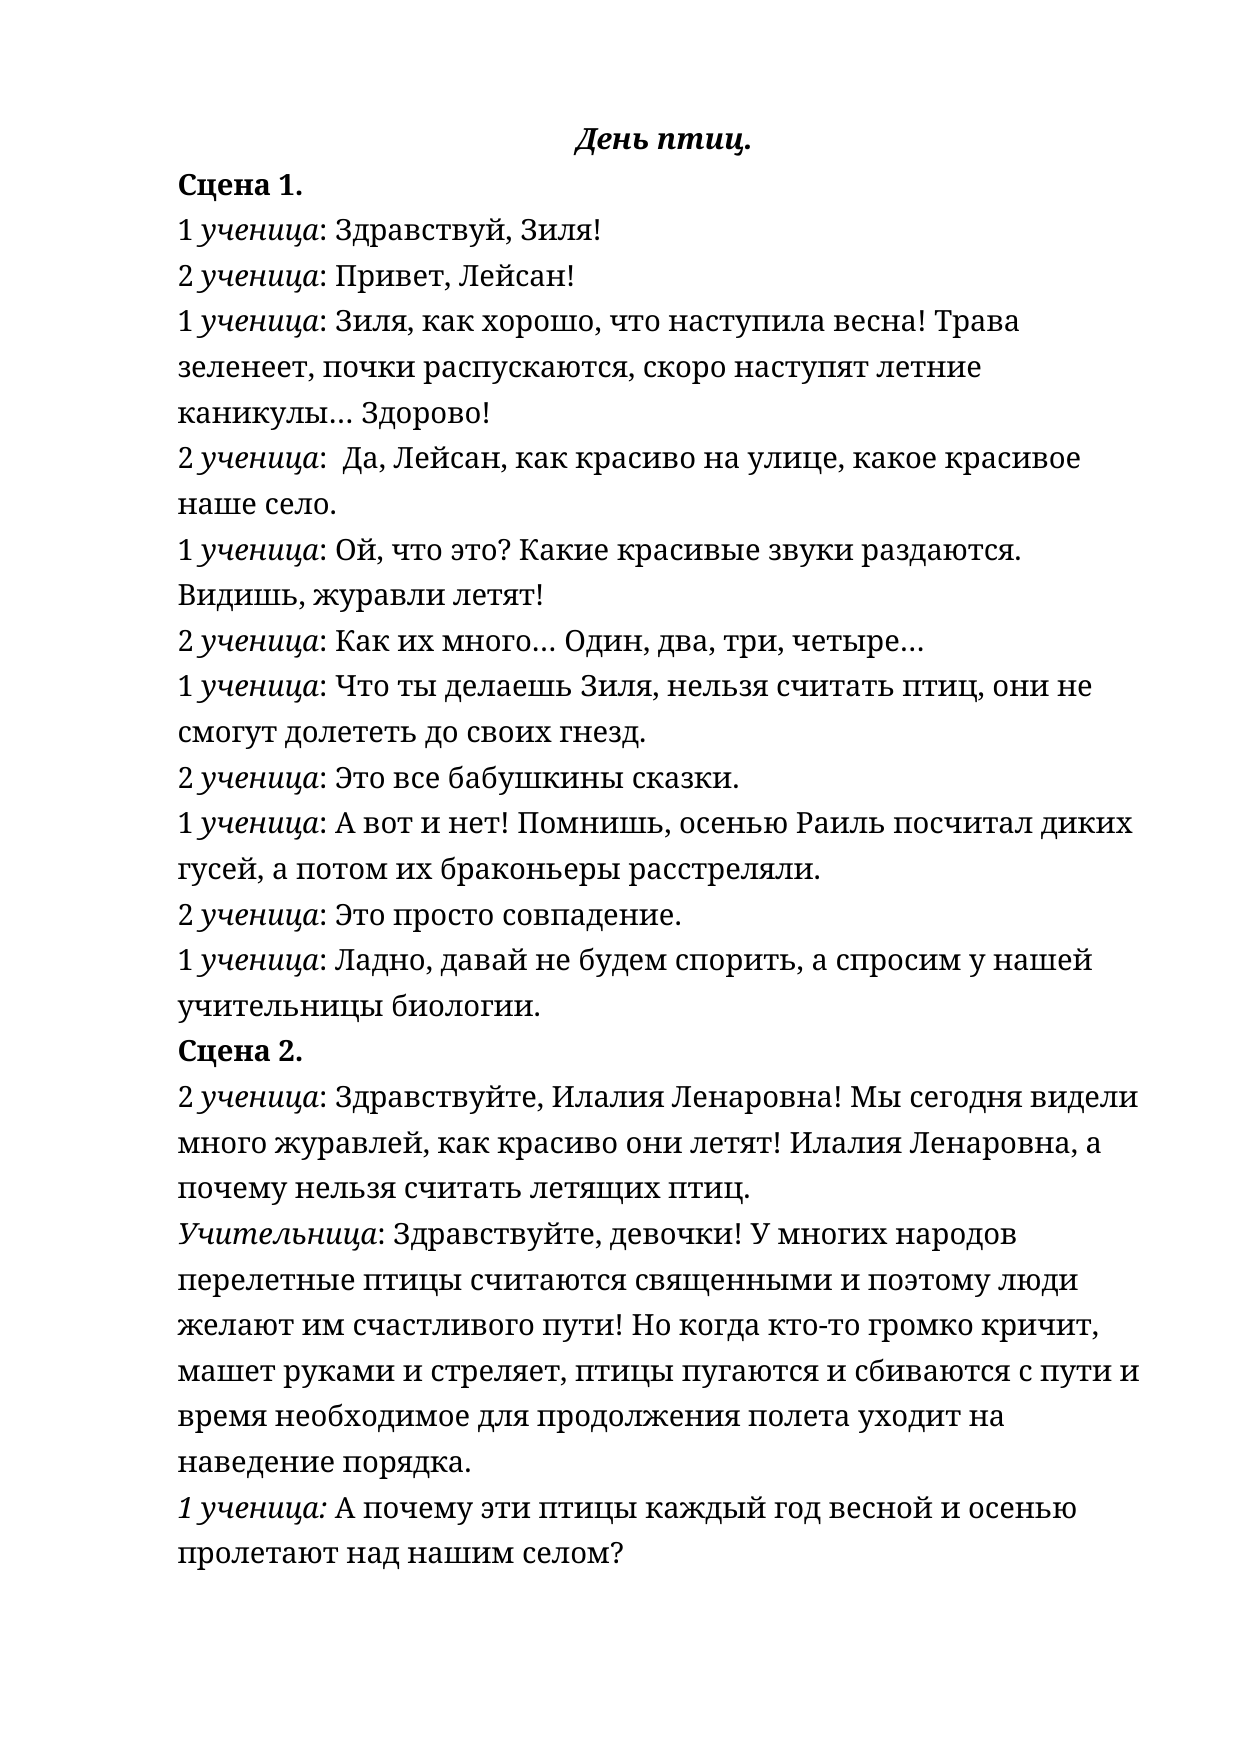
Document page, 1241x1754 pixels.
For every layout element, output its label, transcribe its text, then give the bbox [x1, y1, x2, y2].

text 1 ученица: А вот и нет! Помнишь, осенью Раиль посчитал диких гусей, а потом их браконьеры расстреляли. [177, 802, 1152, 888]
text 1 ученица: Что ты делаешь Зиля, нельзя считать птиц, они не смогут долететь до своих гнезд. [177, 666, 1152, 751]
text 2 ученица: Это все бабушкины сказки. [177, 757, 1152, 797]
text 2 ученица: Да, Лейсан, как красиво на улице, какое красивое наше село. [177, 437, 1152, 523]
text Сцена 2. [177, 1031, 1152, 1070]
text 2 ученица: Здравствуйте, Илалия Ленаровна! Мы сегодня видели много журавлей, как красиво они летят! Илалия Ленаровна, а почему нельзя считать летящих птиц. [177, 1076, 1152, 1207]
text 1 ученица: Здравствуй, Зиля! [177, 209, 1152, 249]
text Сцена 1. [177, 164, 1152, 203]
text Учительница: Здравствуйте, девочки! У многих народов перелетные птицы считаются священными и поэтому люди желают им счастливого пути! Но когда кто-то громко кричит, машет руками и стреляет, птицы пугаются и сбиваются с пути и время необходимое для продолжения полета уходит на наведение порядка. [177, 1213, 1152, 1481]
text 1 ученица: Ладно, давай не будем спорить, а спросим у нашей учительницы биологии. [177, 939, 1152, 1025]
text 2 ученица: Привет, Лейсан! [177, 255, 1152, 295]
text 1 ученица: А почему эти птицы каждый год весной и осенью пролетают над нашим селом? [177, 1487, 1152, 1572]
text 1 ученица: Зиля, как хорошо, что наступила весна! Трава зеленеет, почки распускаются, скоро наступят летние каникулы… Здорово! [177, 301, 1152, 432]
text 1 ученица: Ой, что это? Какие красивые звуки раздаются. Видишь, журавли летят! [177, 529, 1152, 614]
text День птиц. [177, 118, 1152, 158]
text 2 ученица: Это просто совпадение. [177, 894, 1152, 933]
text 2 ученица: Как их много… Один, два, три, четыре… [177, 620, 1152, 660]
